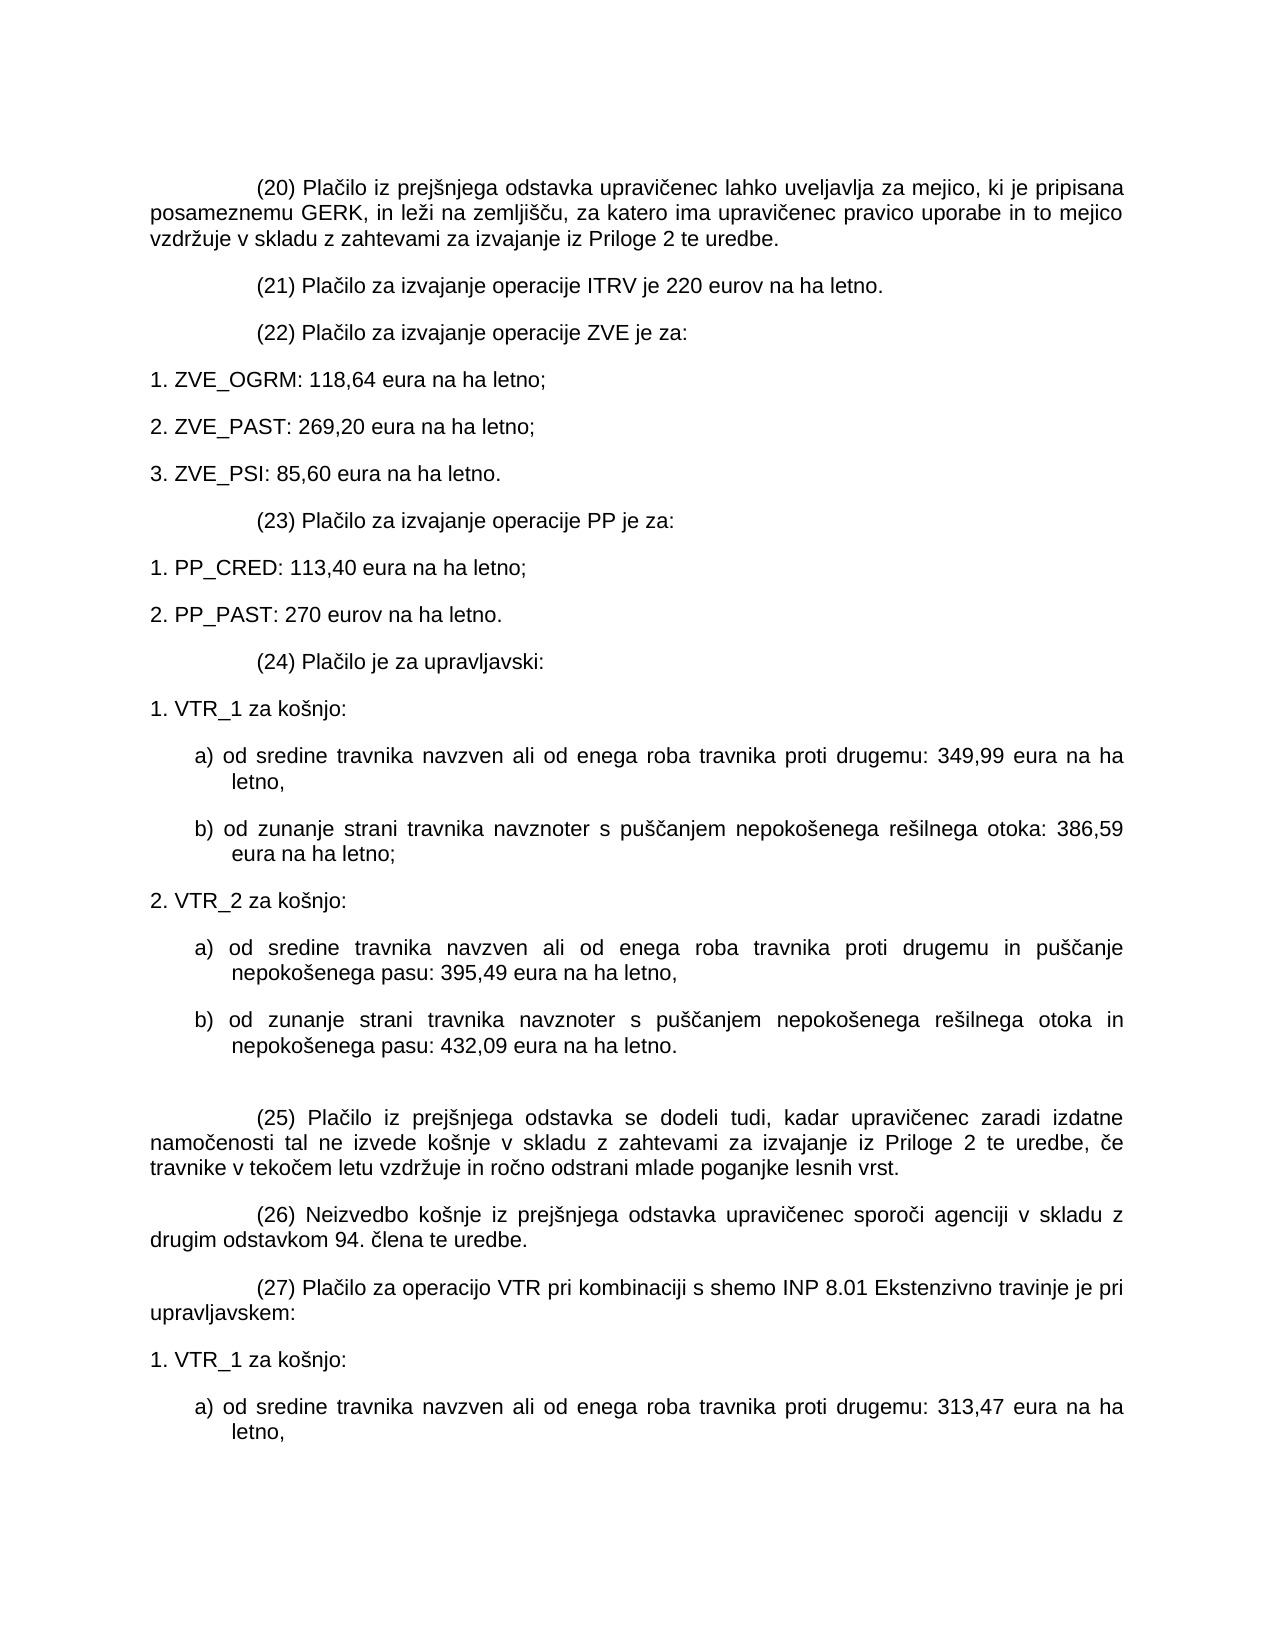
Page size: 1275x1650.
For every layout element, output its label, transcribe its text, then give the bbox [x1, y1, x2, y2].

text (21) Plačilo za izvajanje operacije ITRV je 220 eurov na ha letno. [150, 247, 1125, 294]
text (27) Plačilo za operacijo VTR pri kombinaciji s shemo INP 8.01 Ekstenzivno travinje je pri upravljavskem: [150, 1249, 1125, 1325]
text 2. PP_PAST: 270 eurov na ha letno. [150, 602, 1125, 624]
text (24) Plačilo je za upravljavski: [150, 624, 1125, 674]
text (20) Plačilo iz prejšnjega odstavka upravičenec lahko uveljavlja za mejico, ki je pripisana posameznemu GERK, in leži na zemljišču, za katero ima upravičenec pravico uporabe in to mejico vzdržuje v skladu z zahtevami za izvajanje iz Priloge 2 te uredbe. [150, 150, 1125, 247]
text (26) Neizvedbo košnje iz prejšnjega odstavka upravičenec sporoči agenciji v skladu z drugim odstavkom 94. člena te uredbe. [150, 1177, 1125, 1249]
text b) od zunanje strani travnika navznoter s puščanjem nepokošenega rešilnega otoka: 386,59 eura na ha letno; [194, 816, 1125, 866]
text 2. VTR_2 za košnjo: [150, 888, 1125, 913]
text 3. ZVE_PSI: 85,60 eura na ha letno. [150, 461, 1125, 483]
text 1. ZVE_OGRM: 118,64 eura na ha letno; [150, 367, 1125, 392]
text (22) Plačilo za izvajanje operacije ZVE je za: [150, 294, 1125, 345]
text 2. ZVE_PAST: 269,20 eura na ha letno; [150, 414, 1125, 439]
text 1. VTR_1 za košnjo: [150, 696, 1125, 721]
text b) od zunanje strani travnika navznoter s puščanjem nepokošenega rešilnega otoka in nepokošenega pasu: 432,09 eura na ha letno. [194, 1007, 1125, 1058]
text (25) Plačilo iz prejšnjega odstavka se dodeli tudi, kadar upravičenec zaradi izdatne namočenosti tal ne izvede košnje v skladu z zahtevami za izvajanje iz Priloge 2 te uredbe, če travnike v tekočem letu vzdržuje in ročno odstrani mlade poganjke lesnih vrst. [150, 1079, 1125, 1177]
text a) od sredine travnika navzven ali od enega roba travnika proti drugemu: 313,47 eura na ha letno, [194, 1394, 1125, 1444]
text a) od sredine travnika navzven ali od enega roba travnika proti drugemu in puščanje nepokošenega pasu: 395,49 eura na ha letno, [194, 935, 1125, 985]
text (23) Plačilo za izvajanje operacije PP je za: [150, 483, 1125, 533]
text a) od sredine travnika navzven ali od enega roba travnika proti drugemu: 349,99 eura na ha letno, [194, 743, 1125, 794]
text 1. VTR_1 za košnjo: [150, 1347, 1125, 1372]
text 1. PP_CRED: 113,40 eura na ha letno; [150, 555, 1125, 580]
